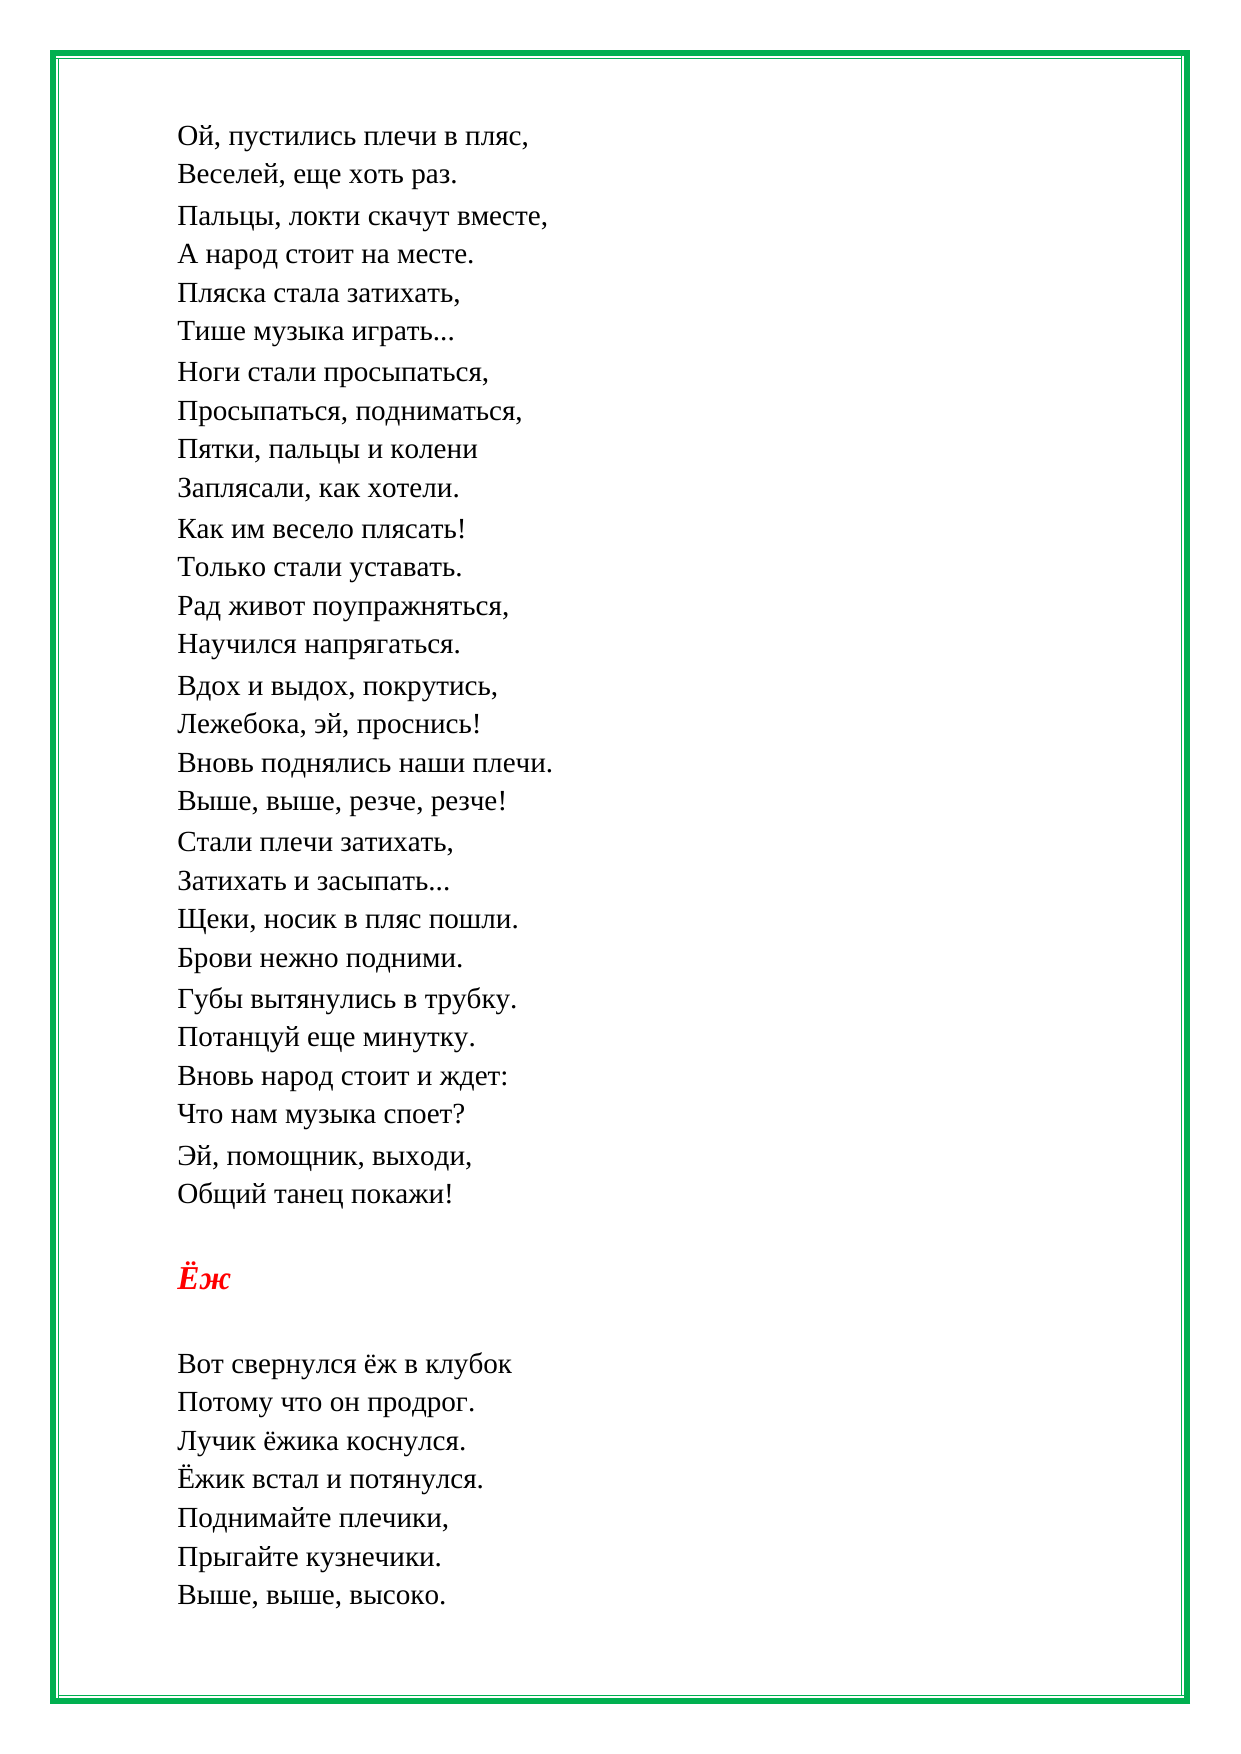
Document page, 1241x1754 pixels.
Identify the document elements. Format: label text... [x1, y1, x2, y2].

text Ёж [177, 1258, 1152, 1297]
text Стали плечи затихать, Затихать и засыпать... Щеки, носик в пляс пошли. Брови нежно подними. [177, 824, 1152, 973]
text Ноги стали просыпаться, Просыпаться, подниматься, Пятки, пальцы и колени Заплясали, как хотели. [177, 354, 1152, 503]
text Как им весело плясать! Только стали уставать. Рад живот поупражняться, Научился напрягаться. [177, 511, 1152, 660]
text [177, 1346, 1152, 1611]
text Вдох и выдох, покрутись, Лежебока, эй, проснись! Вновь поднялись наши плечи. Выше, выше, резче, резче! [177, 668, 1152, 817]
text Пальцы, локти скачут вместе, А народ стоит на месте. Пляска стала затихать, Тише музыка играть... [177, 198, 1152, 347]
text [177, 118, 1152, 190]
text Эй, помощник, выходи, Общий танец покажи! [177, 1138, 1152, 1210]
text Губы вытянулись в трубку. Потанцуй еще минутку. Вновь народ стоит и ждет: Что нам музыка споет? [177, 981, 1152, 1130]
